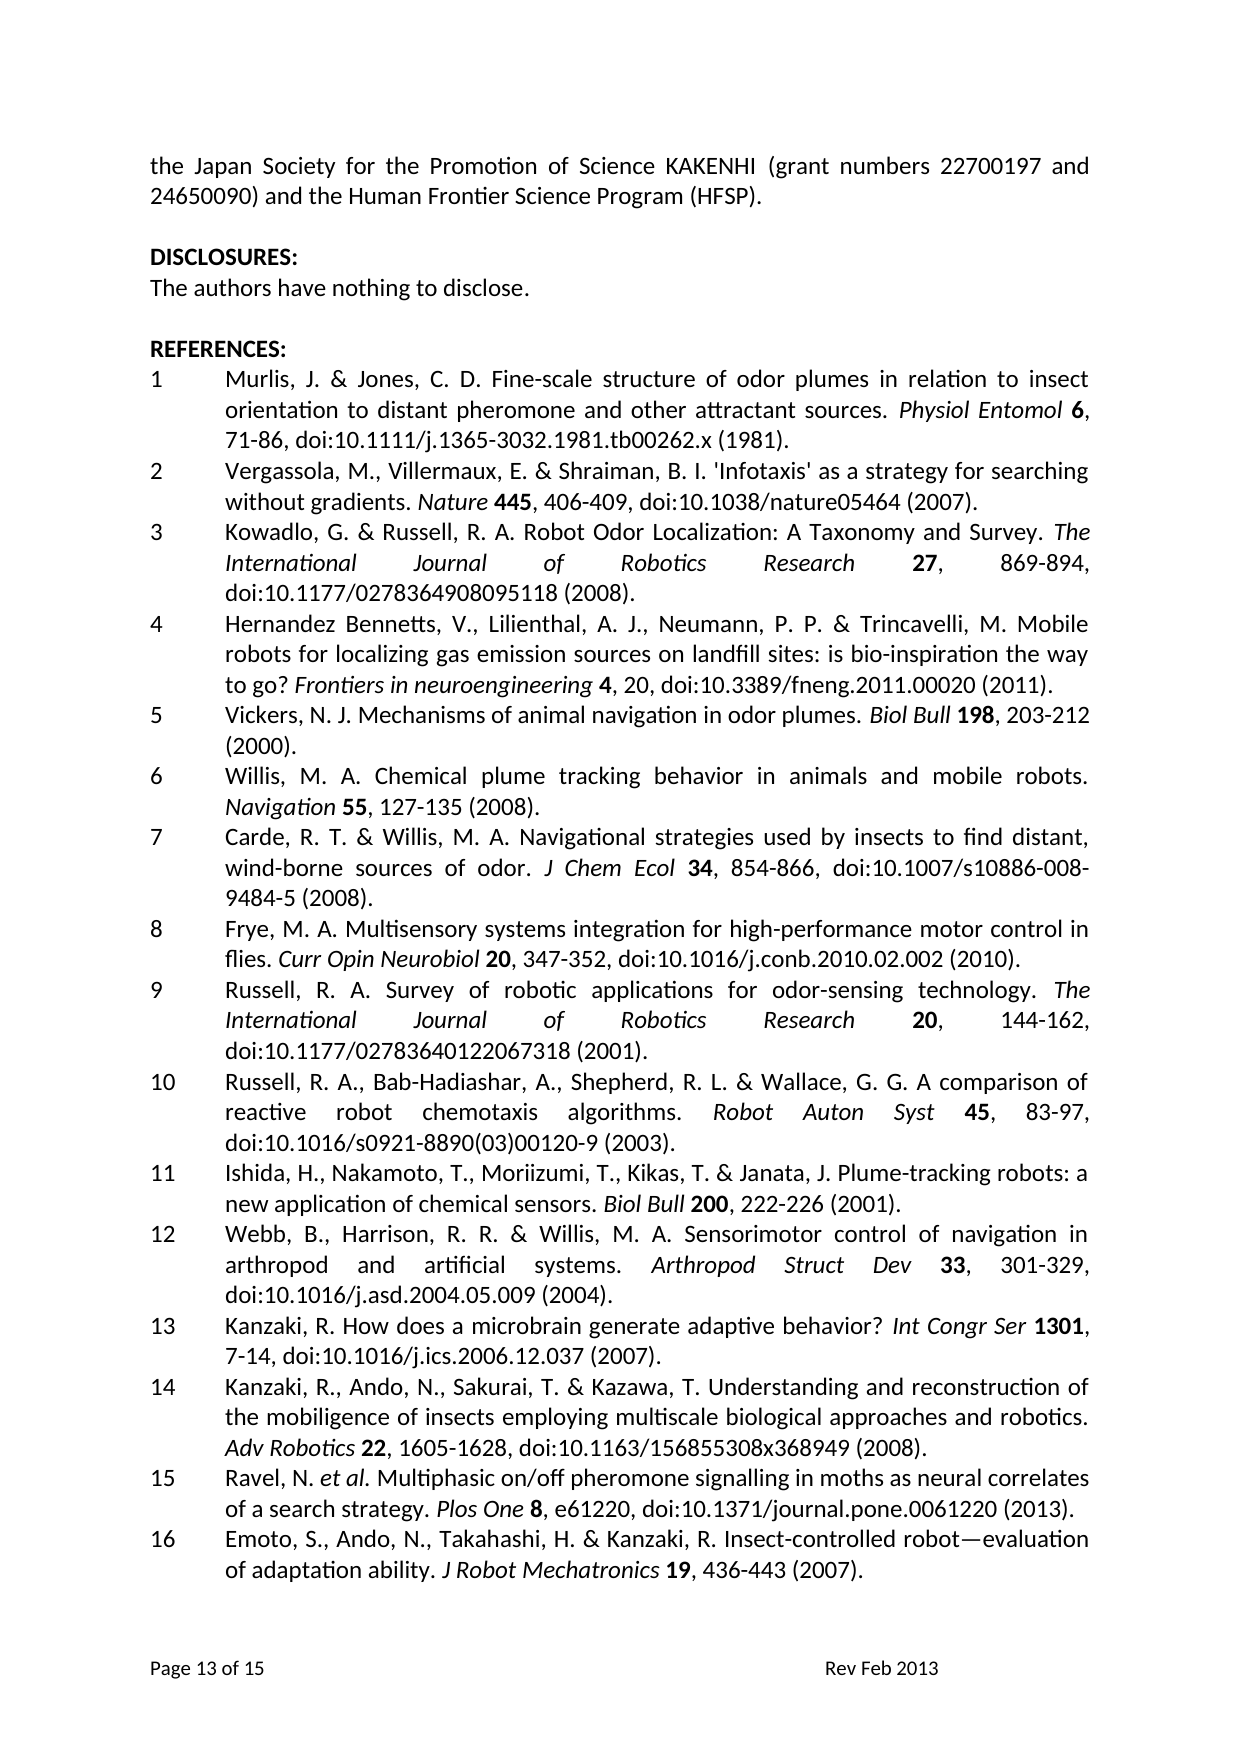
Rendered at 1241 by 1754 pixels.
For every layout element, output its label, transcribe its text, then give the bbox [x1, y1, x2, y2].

text DISCLOSURES: [150, 242, 1090, 272]
text 7 Carde, R. T. & Willis, M. A. Navigational strategies used by insects to find distant, wind-borne sources of odor. J Chem Ecol 34, 854-866, doi:10.1007/s10886-008-9484-5 (2008). [150, 821, 1090, 913]
text 8 Frye, M. A. Multisensory systems integration for high-performance motor control in flies. Curr Opin Neurobiol 20, 347-352, doi:10.1016/j.conb.2010.02.002 (2010). [150, 913, 1090, 974]
text 4 Hernandez Bennetts, V., Lilienthal, A. J., Neumann, P. P. & Trincavelli, M. Mobile robots for localizing gas emission sources on landfill sites: is bio-inspiration the way to go? Frontiers in neuroengineering 4, 20, doi:10.3389/fneng.2011.00020 (2011). [150, 608, 1090, 699]
text 9 Russell, R. A. Survey of robotic applications for odor-sensing technology. The International Journal of Robotics Research 20, 144-162, doi:10.1177/02783640122067318 (2001). [150, 974, 1090, 1066]
text 6 Willis, M. A. Chemical plume tracking behavior in animals and mobile robots. Navigation 55, 127-135 (2008). [150, 760, 1090, 821]
text REFERENCES: [150, 333, 1090, 364]
text 13 Kanzaki, R. How does a microbrain generate adaptive behavior? Int Congr Ser 1301, 7-14, doi:10.1016/j.ics.2006.12.037 (2007). [150, 1310, 1090, 1371]
text 15 Ravel, N. et al. Multiphasic on/off pheromone signalling in moths as neural correlates of a search strategy. Plos One 8, e61220, doi:10.1371/journal.pone.0061220 (2013). [150, 1462, 1090, 1523]
text 2 Vergassola, M., Villermaux, E. & Shraiman, B. I. 'Infotaxis' as a strategy for searching without gradients. Nature 445, 406-409, doi:10.1038/nature05464 (2007). [150, 455, 1090, 516]
text 3 Kowadlo, G. & Russell, R. A. Robot Odor Localization: A Taxonomy and Survey. The International Journal of Robotics Research 27, 869-894, doi:10.1177/0278364908095118 (2008). [150, 516, 1090, 608]
text 1 Murlis, J. & Jones, C. D. Fine-scale structure of odor plumes in relation to insect orientation to distant pheromone and other attractant sources. Physiol Entomol 6, 71-86, doi:10.1111/j.1365-3032.1981.tb00262.x (1981). [150, 364, 1090, 455]
text 11 Ishida, H., Nakamoto, T., Moriizumi, T., Kikas, T. & Janata, J. Plume-tracking robots: a new application of chemical sensors. Biol Bull 200, 222-226 (2001). [150, 1157, 1090, 1218]
text 12 Webb, B., Harrison, R. R. & Willis, M. A. Sensorimotor control of navigation in arthropod and artificial systems. Arthropod Struct Dev 33, 301-329, doi:10.1016/j.asd.2004.05.009 (2004). [150, 1218, 1090, 1310]
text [150, 150, 1090, 211]
text The authors have nothing to disclose. [150, 272, 1090, 303]
text 10 Russell, R. A., Bab-Hadiashar, A., Shepherd, R. L. & Wallace, G. G. A comparison of reactive robot chemotaxis algorithms. Robot Auton Syst 45, 83-97, doi:10.1016/s0921-8890(03)00120-9 (2003). [150, 1066, 1090, 1157]
text 14 Kanzaki, R., Ando, N., Sakurai, T. & Kazawa, T. Understanding and reconstruction of the mobiligence of insects employing multiscale biological approaches and robotics. Adv Robotics 22, 1605-1628, doi:10.1163/156855308x368949 (2008). [150, 1371, 1090, 1462]
text 5 Vickers, N. J. Mechanisms of animal navigation in odor plumes. Biol Bull 198, 203-212 (2000). [150, 699, 1090, 760]
text 16 Emoto, S., Ando, N., Takahashi, H. & Kanzaki, R. Insect-controlled robot—evaluation of adaptation ability. J Robot Mechatronics 19, 436-443 (2007). [150, 1523, 1090, 1584]
